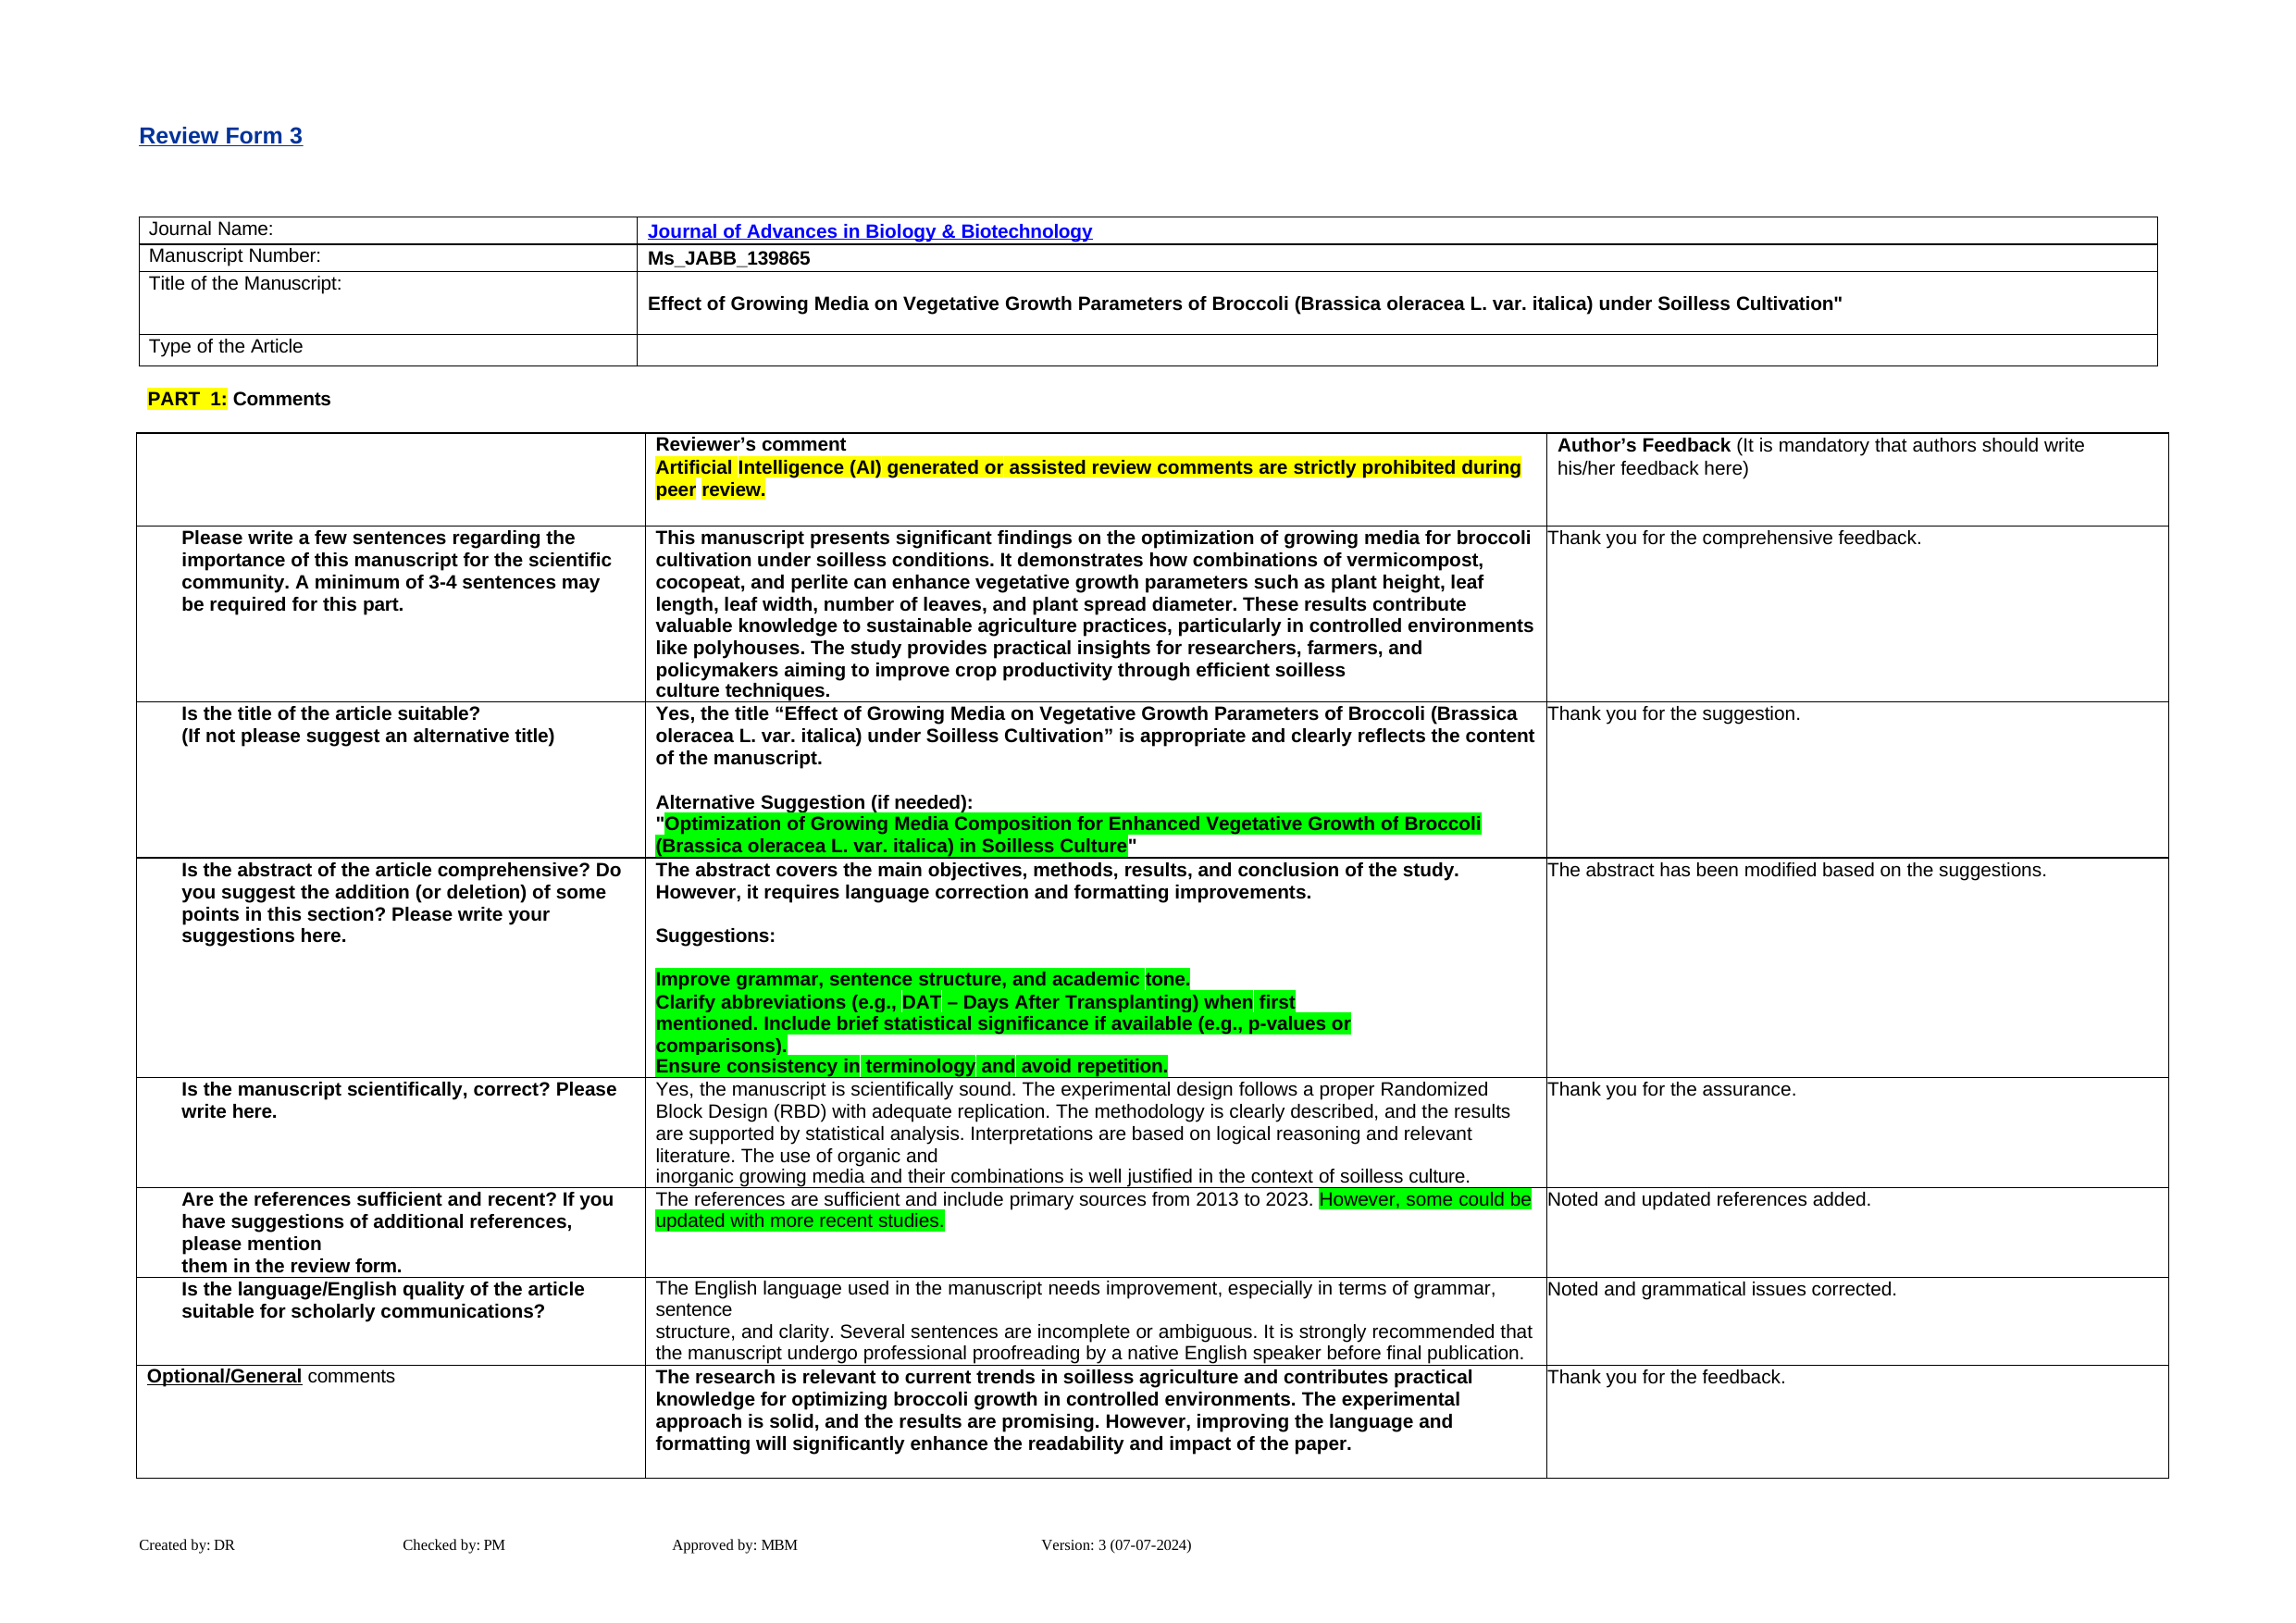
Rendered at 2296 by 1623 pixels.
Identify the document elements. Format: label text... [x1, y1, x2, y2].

table_cell Manuscript Number: [140, 245, 637, 271]
table_cell The references are sufficient and include primary sources from 2013 to 2023. However, some could be updated with more recent studies. [646, 1188, 1546, 1277]
table_cell The English language used in the manuscript needs improvement, especially in terms of grammar, sentence structure, and clarity. Several sentences are incomplete or ambiguous. It is strongly recommended that the manuscript undergo professional proofreading by a native English speaker before final publication. [646, 1278, 1546, 1364]
table_cell Are the references sufficient and recent? If you have suggestions of additional references, please mention them in the review form. [137, 1188, 645, 1277]
table_header Journal of Advances in Biology & Biotechnology [638, 217, 2157, 243]
table_cell Noted and updated references added. [1547, 1188, 2168, 1277]
table_cell Is the manuscript scientifically, correct? Please write here. [137, 1078, 645, 1187]
table_header PART 1: Comments [137, 389, 2168, 432]
table_cell The abstract has been modified based on the suggestions. [1547, 859, 2168, 1077]
table_cell Reviewer’s comment Artificial Intelligence (AI) generated or assisted review comments are strictly prohibited during peer review. [646, 434, 1546, 525]
table_cell The research is relevant to current trends in soilless agriculture and contributes practical knowledge for optimizing broccoli growth in controlled environments. The experimental approach is solid, and the results are promising. However, improving the language and formatting will significantly enhance the readability and impact of the paper. [646, 1366, 1546, 1478]
table_cell Author’s Feedback (It is mandatory that authors should write his/her feedback here) [1547, 434, 2168, 525]
table_cell Yes, the title “Effect of Growing Media on Vegetative Growth Parameters of Broccoli (Brassica oleracea L. var. italica) under Soilless Cultivation” is appropriate and clearly reflects the content of the manuscript. Alternative Suggestion (if needed): "Optimization of Growing Media Composition for Enhanced Vegetative Growth of Broccoli (Brassica oleracea L. var. italica) in Soilless Culture" [646, 702, 1546, 857]
table_cell Thank you for the suggestion. [1547, 702, 2168, 857]
table_cell Noted and grammatical issues corrected. [1547, 1278, 2168, 1364]
table_cell Is the title of the article suitable? (If not please suggest an alternative title) [137, 702, 645, 857]
table_cell Yes, the manuscript is scientifically sound. The experimental design follows a proper Randomized Block Design (RBD) with adequate replication. The methodology is clearly described, and the results are supported by statistical analysis. Interpretations are based on logical reasoning and relevant literature. The use of organic and inorganic growing media and their combinations is well justified in the context of soilless culture. [646, 1078, 1546, 1187]
table_cell Is the language/English quality of the article suitable for scholarly communications? [137, 1278, 645, 1364]
table_cell Thank you for the feedback. [1547, 1366, 2168, 1478]
table_cell [638, 335, 2157, 365]
table_cell The abstract covers the main objectives, methods, results, and conclusion of the study. However, it requires language correction and formatting improvements. Suggestions: Improve grammar, sentence structure, and academic tone. Clarify abbreviations (e.g., DAT – Days After Transplanting) when first mentioned. Include brief statistical significance if available (e.g., p-values or comparisons). Ensure consistency in terminology and avoid repetition. [646, 859, 1546, 1077]
table_cell Title of the Manuscript: [140, 272, 637, 334]
table_cell Optional/General comments [137, 1366, 645, 1478]
table_cell This manuscript presents significant findings on the optimization of growing media for broccoli cultivation under soilless conditions. It demonstrates how combinations of vermicompost, cocopeat, and perlite can enhance vegetative growth parameters such as plant height, leaf length, leaf width, number of leaves, and plant spread diameter. These results contribute valuable knowledge to sustainable agriculture practices, particularly in controlled environments like polyhouses. The study provides practical insights for researchers, farmers, and policymakers aiming to improve crop productivity through efficient soilless culture techniques. [646, 527, 1546, 701]
table_cell Please write a few sentences regarding the importance of this manuscript for the scientific community. A minimum of 3-4 sentences may be required for this part. [137, 527, 645, 701]
table_cell Thank you for the comprehensive feedback. [1547, 527, 2168, 701]
table_header Journal Name: [140, 217, 637, 243]
table_cell Effect of Growing Media on Vegetative Growth Parameters of Broccoli (Brassica oleracea L. var. italica) under Soilless Cultivation" [638, 272, 2157, 334]
table_cell Thank you for the assurance. [1547, 1078, 2168, 1187]
table_cell Ms_JABB_139865 [638, 245, 2157, 271]
table_cell [137, 434, 645, 525]
table_cell Type of the Article [140, 335, 637, 365]
table_cell Is the abstract of the article comprehensive? Do you suggest the addition (or deletion) of some points in this section? Please write your suggestions here. [137, 859, 645, 1077]
